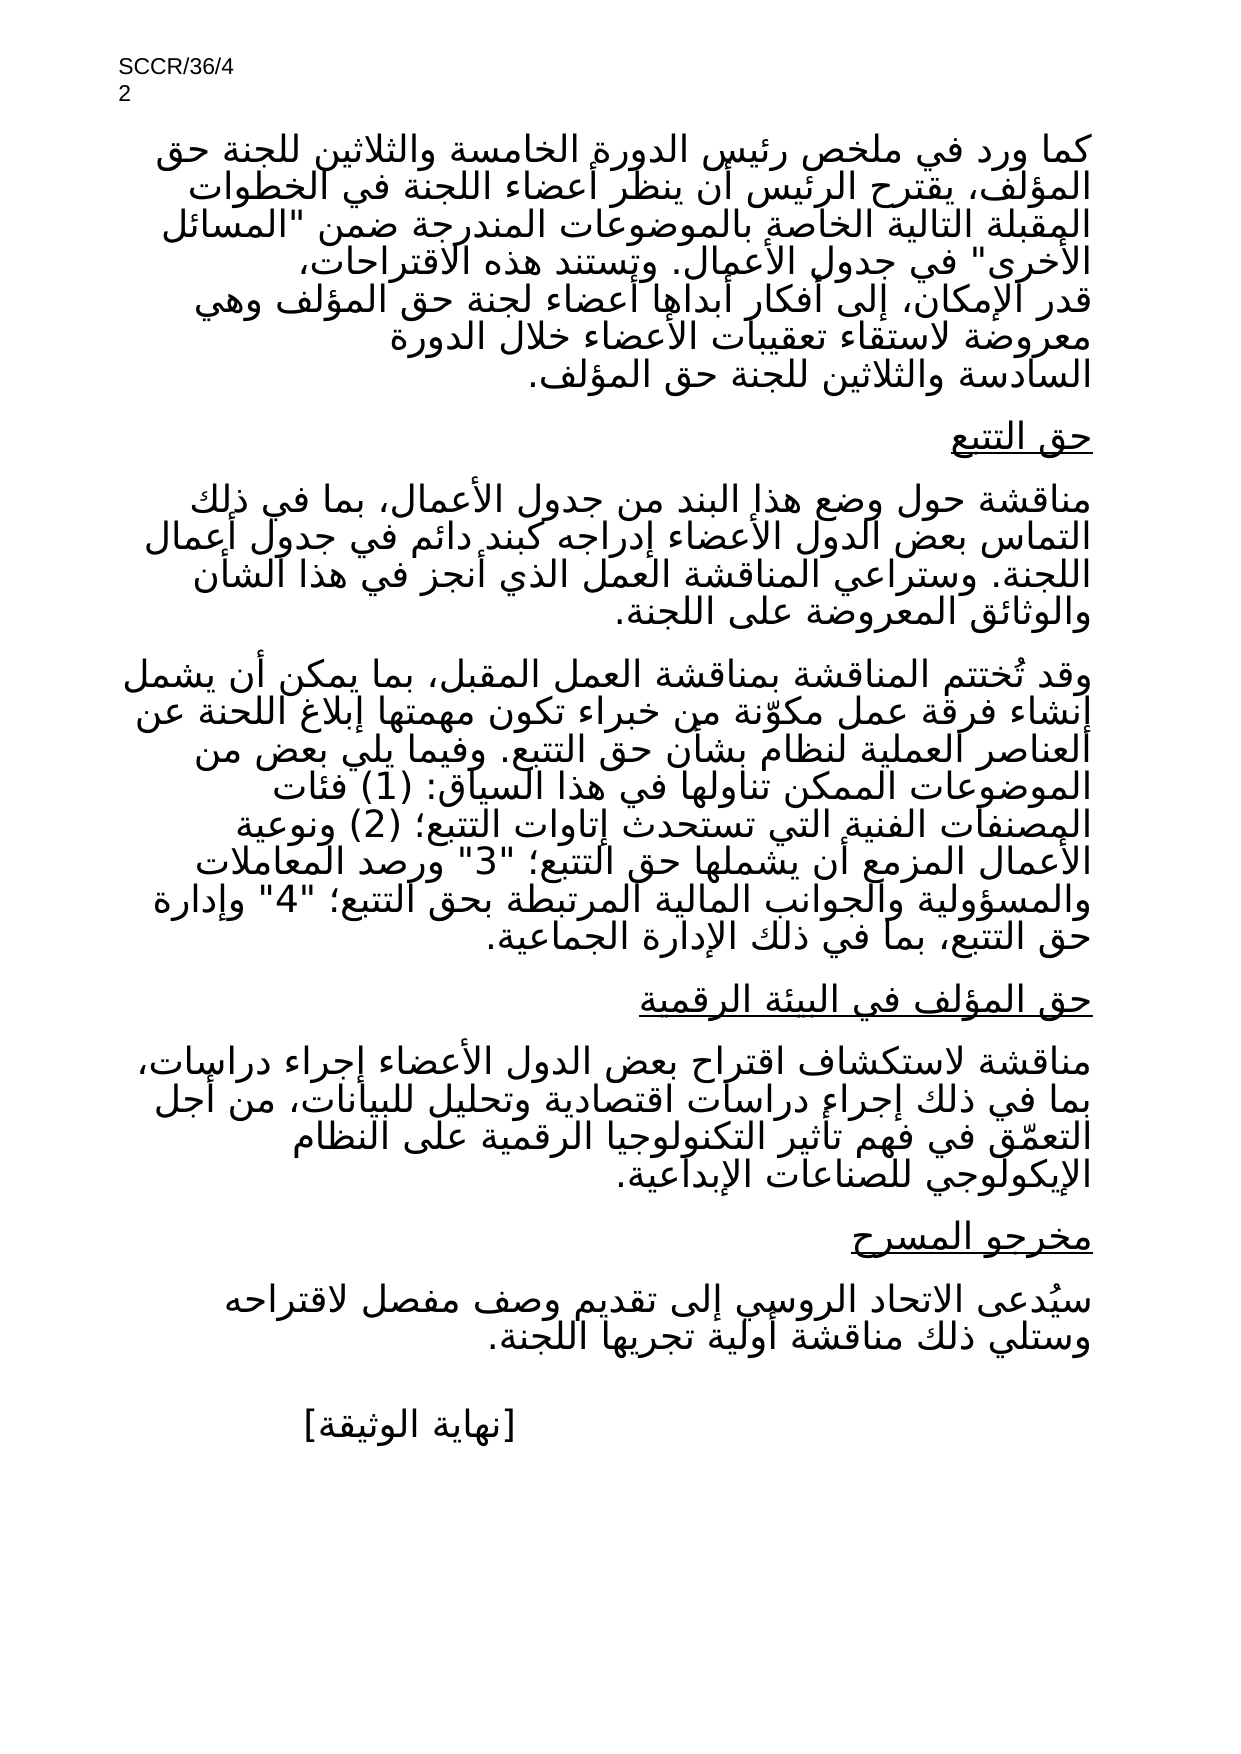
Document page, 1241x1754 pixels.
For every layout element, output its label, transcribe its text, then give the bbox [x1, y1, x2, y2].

text مناقشة لاستكشاف اقتراح بعض الدول الأعضاء إجراء دراسات، بما في ذلك إجراء دراسات اقتصادية وتحليل للبيانات، من أجل التعمّق في فهم تأثير التكنولوجيا الرقمية على النظام الإيكولوجي للصناعات الإبداعية. [118, 1045, 1092, 1195]
text [نهاية الوثيقة] [118, 1407, 516, 1445]
text مخرجو المسرح [118, 1220, 956, 1257]
text حق التتبع [118, 420, 1009, 457]
text سيُدعى الاتحاد الروسي إلى تقديم وصف مفصل لاقتراحه وستلي ذلك مناقشة أولية تجريها اللجنة. [118, 1282, 1092, 1357]
text حق التتبع [955, 420, 1092, 452]
text كما ورد في ملخص رئيس الدورة الخامسة والثلاثين للجنة حق المؤلف، يقترح الرئيس أن ينظر أعضاء اللجنة في الخطوات المقبلة التالية الخاصة بالموضوعات المندرجة ضمن "المسائل الأخرى" في جدول الأعمال. وتستند هذه الاقتراحات، قدر الإمكان، إلى أفكار أبداها أعضاء لجنة حق المؤلف وهي معروضة لاستقاء تعقيبات الأعضاء خلال الدورة السادسة والثلاثين للجنة حق المؤلف. [118, 132, 1092, 395]
text وقد تُختتم المناقشة بمناقشة العمل المقبل، بما يمكن أن يشمل إنشاء فرقة عمل مكوّنة من خبراء تكون مهمتها إبلاغ اللحنة عن العناصر العملية لنظام بشأن حق التتبع. وفيما يلي بعض من الموضوعات الممكن تناولها في هذا السياق: (1) فئات المصنفات الفنية التي تستحدث إتاوات التتبع؛ (2) ونوعية الأعمال المزمع أن يشملها حق التتبع؛ "3" ورصد المعاملات والمسؤولية والجوانب المالية المرتبطة بحق التتبع؛ "4" وإدارة حق التتبع، بما في ذلك الإدارة الجماعية. [118, 657, 1092, 957]
text حق المؤلف في البيئة الرقمية [118, 982, 1092, 1020]
text مخرجو المسرح [889, 1220, 1092, 1252]
text مناقشة حول وضع هذا البند من جدول الأعمال، بما في ذلك التماس بعض الدول الأعضاء إدراجه كبند دائم في جدول أعمال اللجنة. وستراعي المناقشة العمل الذي أنجز في هذا الشأن والوثائق المعروضة على اللجنة. [118, 482, 1092, 632]
